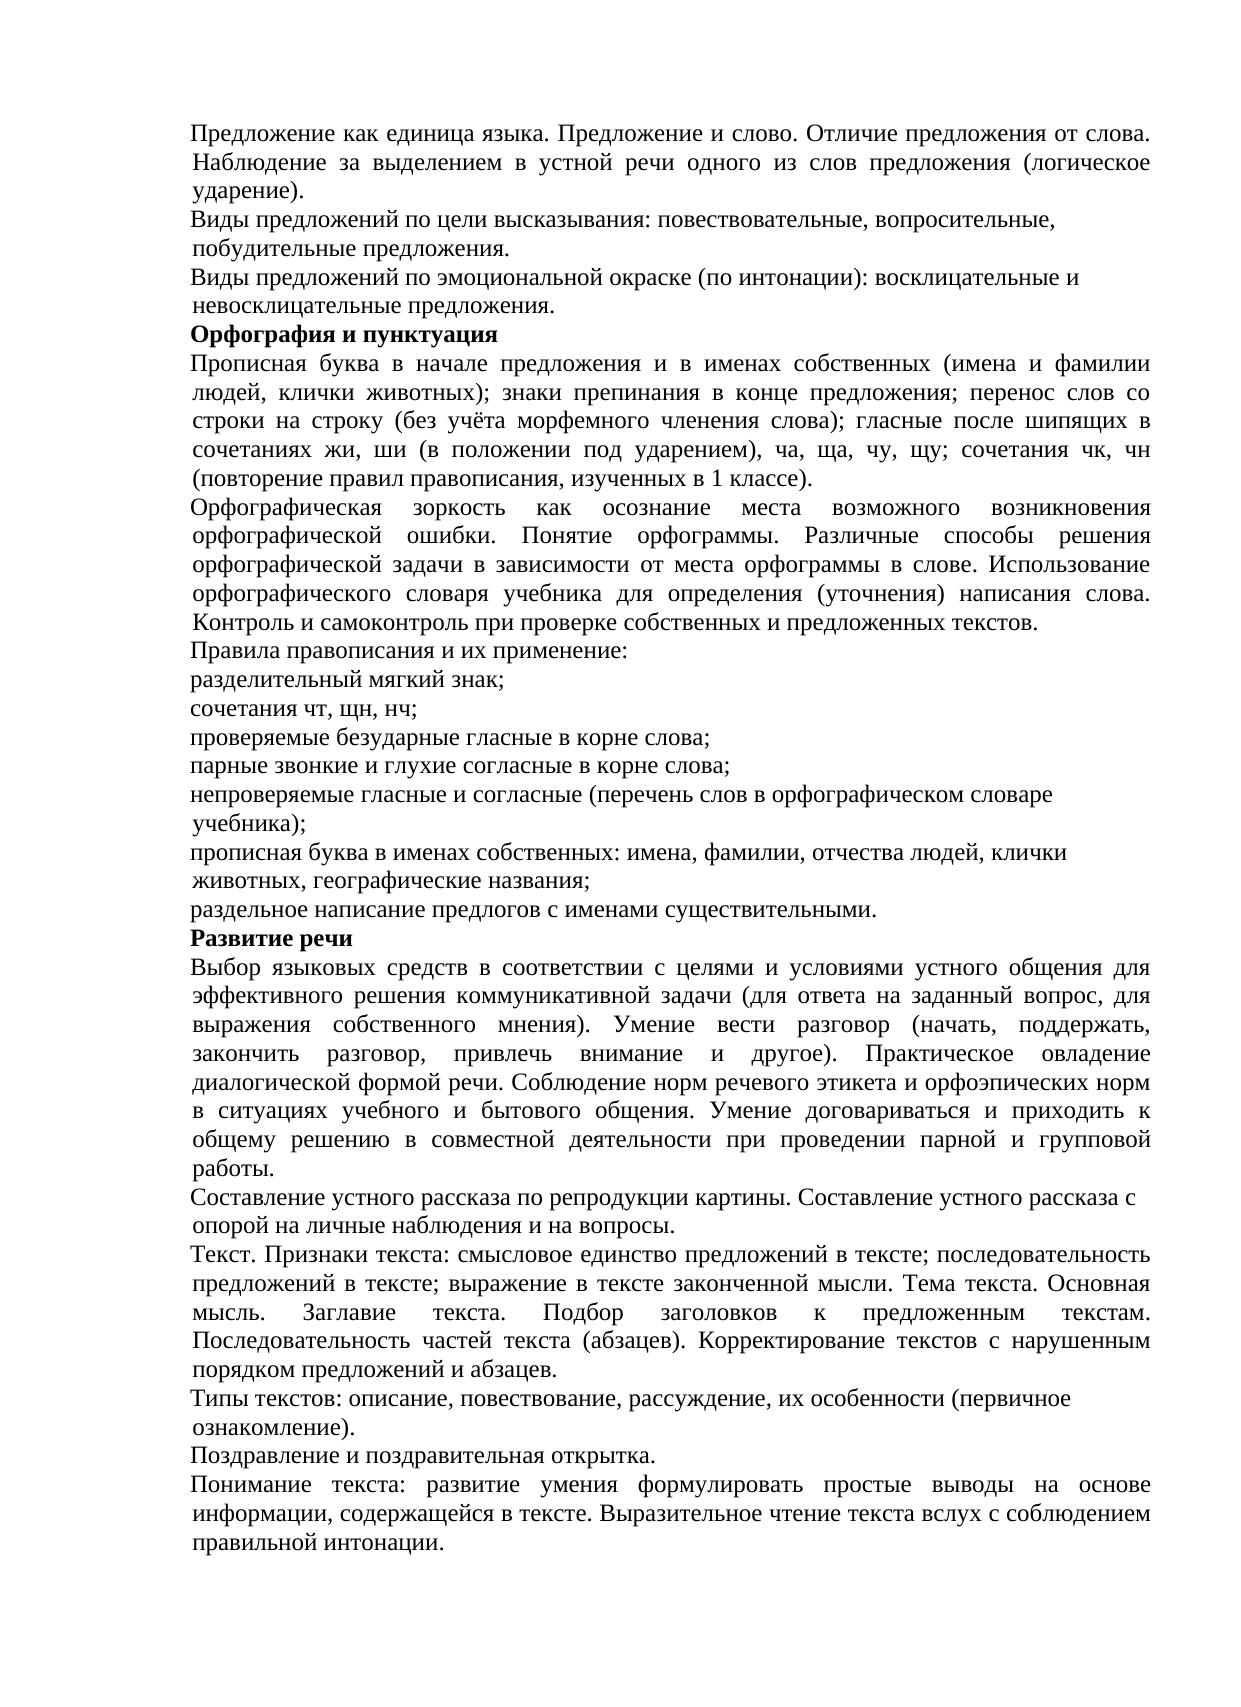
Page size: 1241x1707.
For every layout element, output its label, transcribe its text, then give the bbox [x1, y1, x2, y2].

text Понимание текста: развитие умения формулировать простые выводы на основе информации, содержащейся в тексте. Выразительное чтение текста вслух с соблюдением правильной интонации. [190, 1469, 1152, 1556]
text Прописная буква в начале предложения и в именах собственных (имена и фамилии людей, клички животных); знаки препинания в конце предложения; перенос слов со строки на строку (без учёта морфемного членения слова); гласные после шипящих в сочетаниях жи, ши (в положении под ударением), ча, ща, чу, щу; сочетания чк, чн (повторение правил правописания, изученных в 1 классе). [190, 348, 1152, 492]
text прописная буква в именах собственных: имена, фамилии, отчества людей, клички животных, географические названия; [190, 837, 1152, 894]
text Виды предложений по цели высказывания: повествовательные, вопросительные, побудительные предложения. [190, 204, 1152, 262]
text разделительный мягкий знак; [190, 664, 1152, 693]
text Типы текстов: описание, повествование, рассуждение, их особенности (первичное ознакомление). [190, 1383, 1152, 1441]
text Орфографическая зоркость как осознание места возможного возникновения орфографической ошибки. Понятие орфограммы. Различные способы решения орфографической задачи в зависимости от места орфограммы в слове. Использование орфографического словаря учебника для определения (уточнения) написания слова. Контроль и самоконтроль при проверке собственных и предложенных текстов. [190, 492, 1152, 636]
text Орфография и пунктуация [190, 319, 1152, 348]
text Правила правописания и их применение: [190, 636, 1152, 664]
text Составление устного рассказа по репродукции картины. Составление устного рассказа с опорой на личные наблюдения и на вопросы. [190, 1182, 1152, 1239]
text Поздравление и поздравительная открытка. [190, 1441, 1152, 1469]
text Развитие речи [190, 923, 1152, 952]
text проверяемые безударные гласные в корне слова; [190, 722, 1152, 751]
text парные звонкие и глухие согласные в корне слова; [190, 751, 1152, 779]
text непроверяемые гласные и согласные (перечень слов в орфографическом словаре учебника); [190, 779, 1152, 837]
text Предложение как единица языка. Предложение и слово. Отличие предложения от слова. Наблюдение за выделением в устной речи одного из слов предложения (логическое ударение). [190, 118, 1152, 204]
text Текст. Признаки текста: смысловое единство предложений в тексте; последовательность предложений в тексте; выражение в тексте законченной мысли. Тема текста. Основная мысль. Заглавие текста. Подбор заголовков к предложенным текстам. Последовательность частей текста (абзацев). Корректирование текстов с нарушенным порядком предложений и абзацев. [190, 1239, 1152, 1383]
text Виды предложений по эмоциональной окраске (по интонации): восклицательные и невосклицательные предложения. [190, 262, 1152, 319]
text раздельное написание предлогов с именами существительными. [190, 894, 1152, 923]
text сочетания чт, щн, нч; [190, 693, 1152, 722]
text Выбор языковых средств в соответствии с целями и условиями устного общения для эффективного решения коммуникативной задачи (для ответа на заданный вопрос, для выражения собственного мнения). Умение вести разговор (начать, поддержать, закончить разговор, привлечь внимание и другое). Практическое овладение диалогической формой речи. Соблюдение норм речевого этикета и орфоэпических норм в ситуациях учебного и бытового общения. Умение договариваться и приходить к общему решению в совместной деятельности при проведении парной и групповой работы. [190, 952, 1152, 1182]
